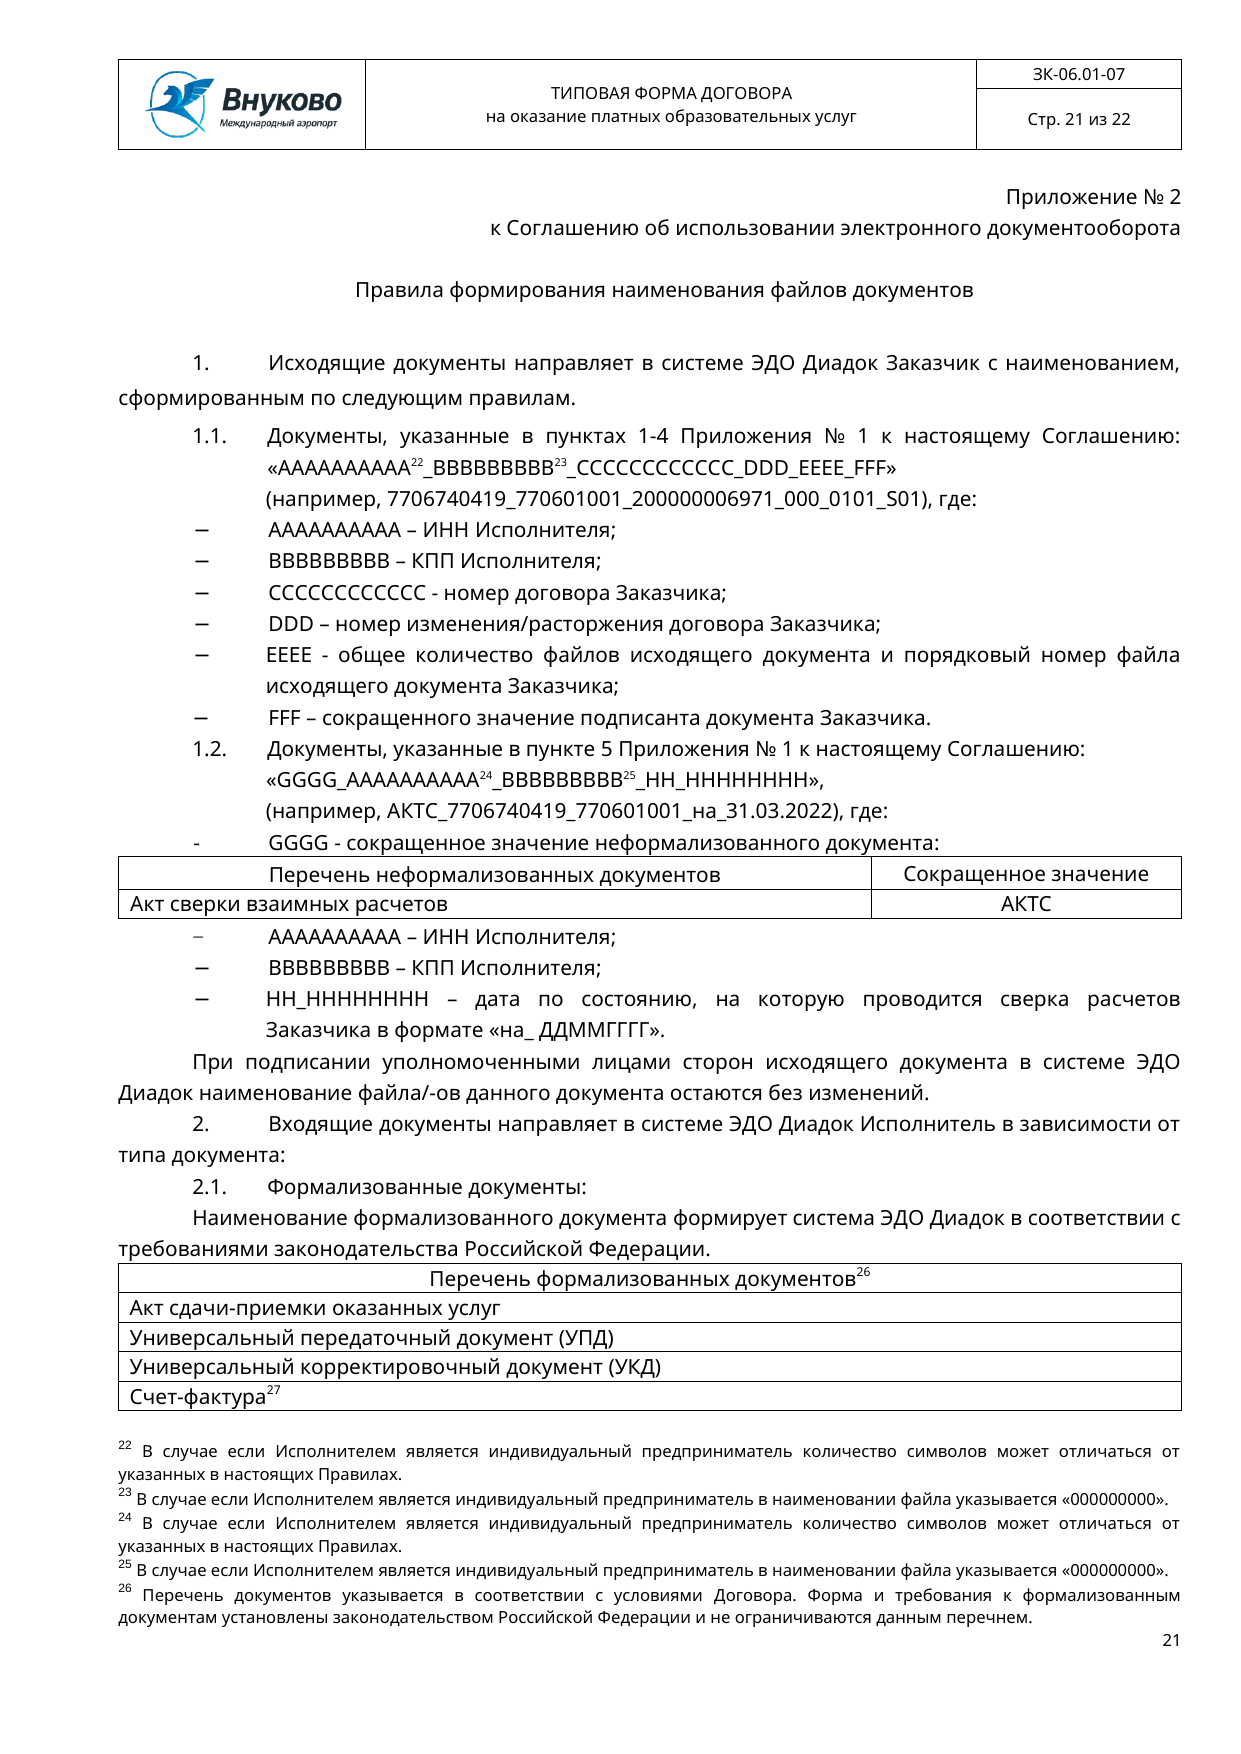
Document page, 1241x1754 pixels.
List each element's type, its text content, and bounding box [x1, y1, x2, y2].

list (например, 7706740419_770601001_200000006971_000_0101_S01), где: [193, 481, 1181, 512]
table_header Перечень неформализованных документов [119, 857, 871, 888]
list − BBBBBBBBB – КПП Исполнителя; [118, 544, 1181, 575]
table_cell Универсальный передаточный документ (УПД) [119, 1323, 1181, 1351]
list Формализованные документы: [192, 1169, 1181, 1200]
list При подписании уполномоченными лицами сторон исходящего документа в системе ЭДО Диадок наименование файла/-ов данного документа остаются без изменений. [118, 1044, 1181, 1107]
list (например, АКТС_7706740419_770601001_на_31.03.2022), где: [191, 794, 1181, 825]
text Правила формирования наименования файлов документов [118, 273, 1181, 304]
list − EEEE - общее количество файлов исходящего документа и порядковый номер файла исходящего документа Заказчика; [193, 637, 1181, 700]
picture [129, 60, 355, 150]
list Документы, указанные в пункте 5 Приложения № 1 к настоящему Соглашению: [192, 731, 1181, 762]
table_header Сокращенное значение [872, 857, 1181, 888]
table_cell Универсальный корректировочный документ (УКД) [119, 1352, 1181, 1381]
text Приложение № 2 [118, 179, 1181, 210]
table_header Перечень формализованных документов [119, 1264, 1181, 1292]
table_cell АКТС [872, 890, 1181, 918]
list − CCCCCCCCCCCC - номер договора Заказчика; [118, 575, 1181, 606]
list Входящие документы направляет в системе ЭДО Диадок Исполнитель в зависимости от типа документа: [118, 1107, 1181, 1169]
list «GGGG_AAAAAAAAAA_BBBBBBBBB_НН_HHHHHHHH», [118, 762, 1181, 794]
table_cell Акт сверки взаимных расчетов [119, 890, 871, 918]
list − AAAAAAAAAA – ИНН Исполнителя; [118, 512, 1181, 544]
list - GGGG - сокращенное значение неформализованного документа: [118, 825, 1181, 856]
list Документы, указанные в пунктах 1-4 Приложения № 1 к настоящему Соглашению: «AAAAAAAAAA_BBBBBBBBB_CCCCCCCCCCCC_DDD_EEEE_FFF» [192, 419, 1181, 481]
table_cell Счет-фактура [119, 1382, 1181, 1410]
list AAAAAAAAAA – ИНН Исполнителя; [118, 919, 1181, 950]
list − FFF – сокращенного значение подписанта документа Заказчика. [192, 700, 1181, 731]
table_cell Акт сдачи-приемки оказанных услуг [119, 1293, 1181, 1322]
list Исходящие документы направляет в системе ЭДО Диадок Заказчик с наименованием, сформированным по следующим правилам. [118, 348, 1181, 412]
list − DDD – номер изменения/расторжения договора Заказчика; [118, 606, 1181, 637]
list Наименование формализованного документа формирует система ЭДО Диадок в соответствии с требованиями законодательства Российской Федерации. [118, 1200, 1181, 1263]
list − BBBBBBBBB – КПП Исполнителя; [118, 950, 1181, 982]
list − НН_HHHHHHHH – дата по состоянию, на которую проводится сверка расчетов Заказчика в формате «на_ ДДММГГГГ». [193, 982, 1181, 1044]
text к Соглашению об использовании электронного документооборота [118, 210, 1181, 241]
